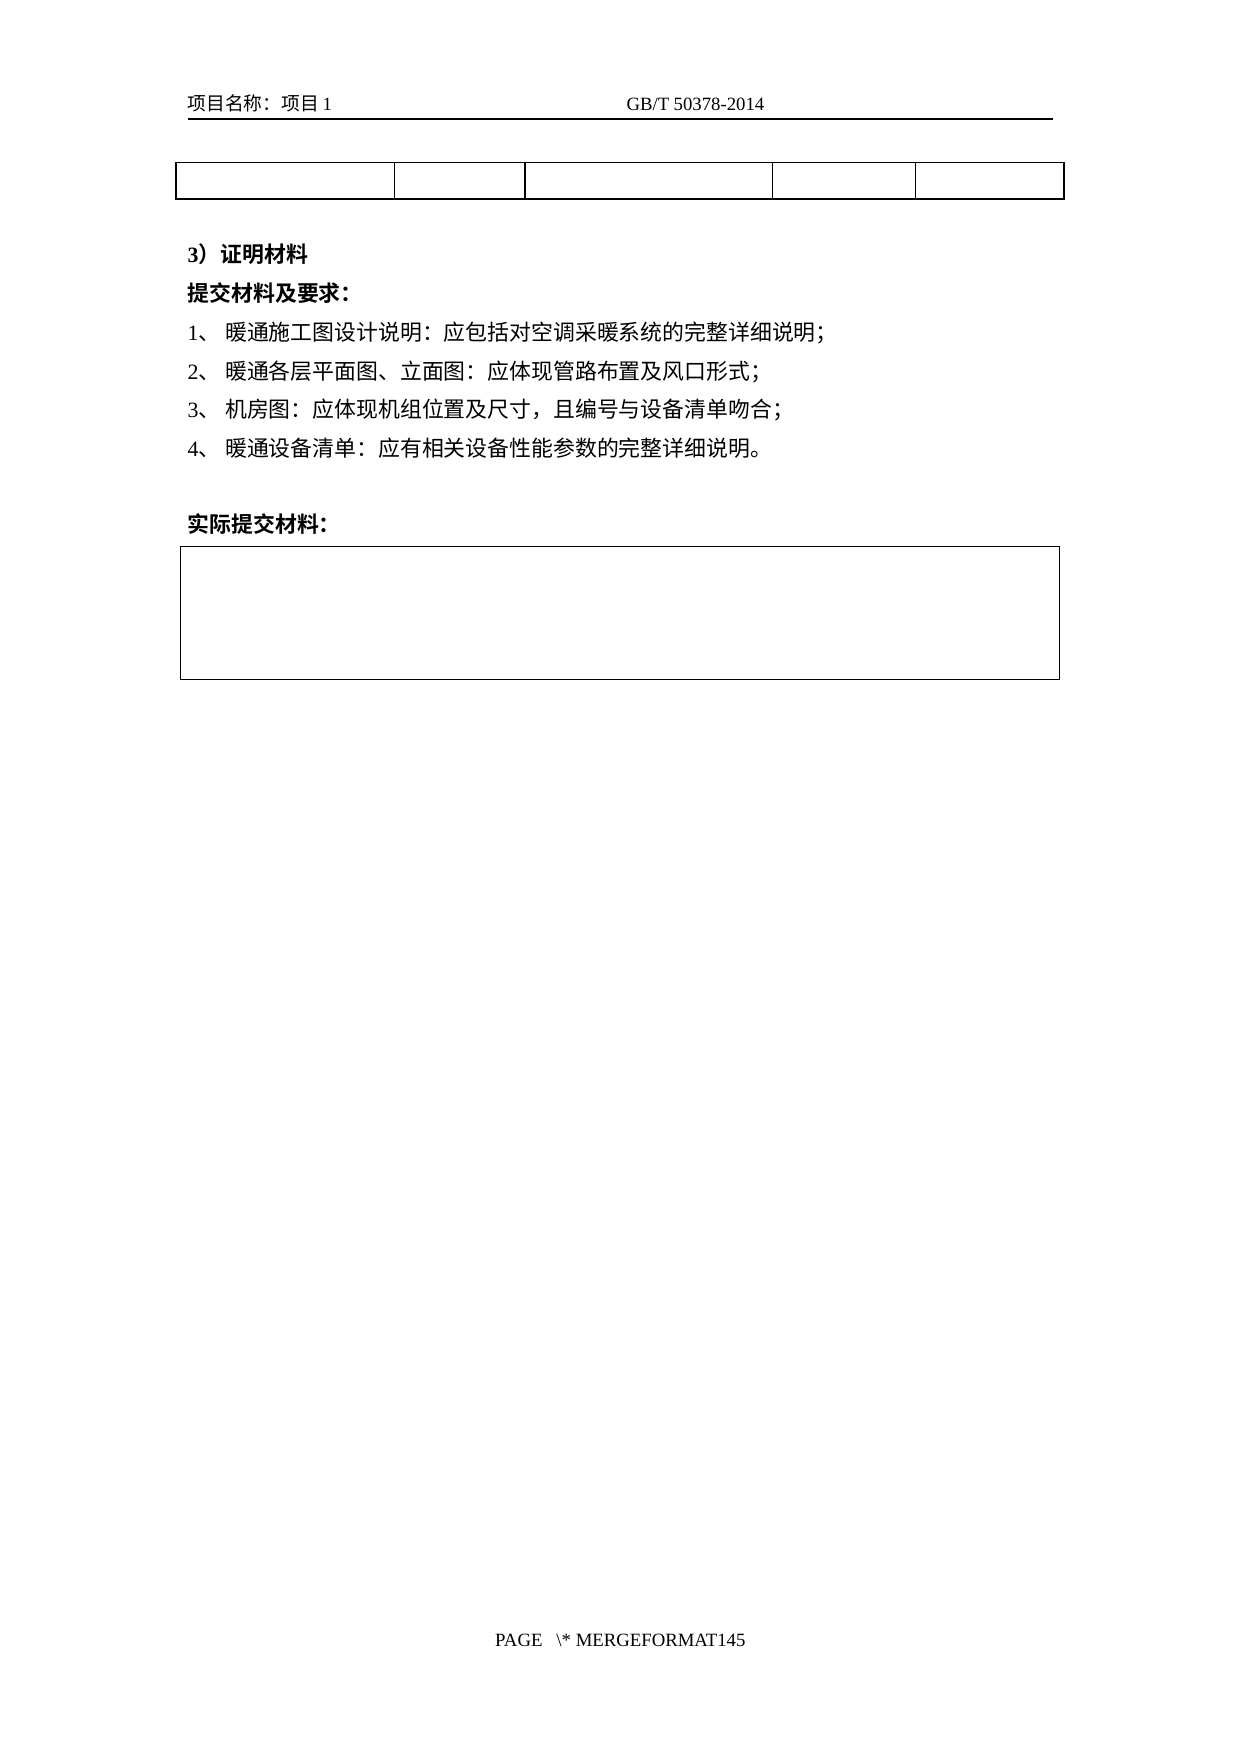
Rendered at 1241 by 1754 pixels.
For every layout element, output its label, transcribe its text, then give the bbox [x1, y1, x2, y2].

list 暖通各层平面图、立面图：应体现管路布置及风口形式； [187, 353, 1053, 386]
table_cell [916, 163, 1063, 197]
text 3）证明材料 [187, 237, 1053, 269]
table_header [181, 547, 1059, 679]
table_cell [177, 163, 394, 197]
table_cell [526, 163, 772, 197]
list 暖通施工图设计说明：应包括对空调采暖系统的完整详细说明； [187, 314, 1053, 347]
list 暖通设备清单：应有相关设备性能参数的完整详细说明。 [187, 431, 1053, 463]
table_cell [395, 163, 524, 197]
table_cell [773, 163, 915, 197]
text 提交材料及要求： [187, 276, 1053, 308]
text 实际提交材料： [187, 507, 1053, 539]
list 机房图：应体现机组位置及尺寸，且编号与设备清单吻合； [187, 392, 1053, 424]
